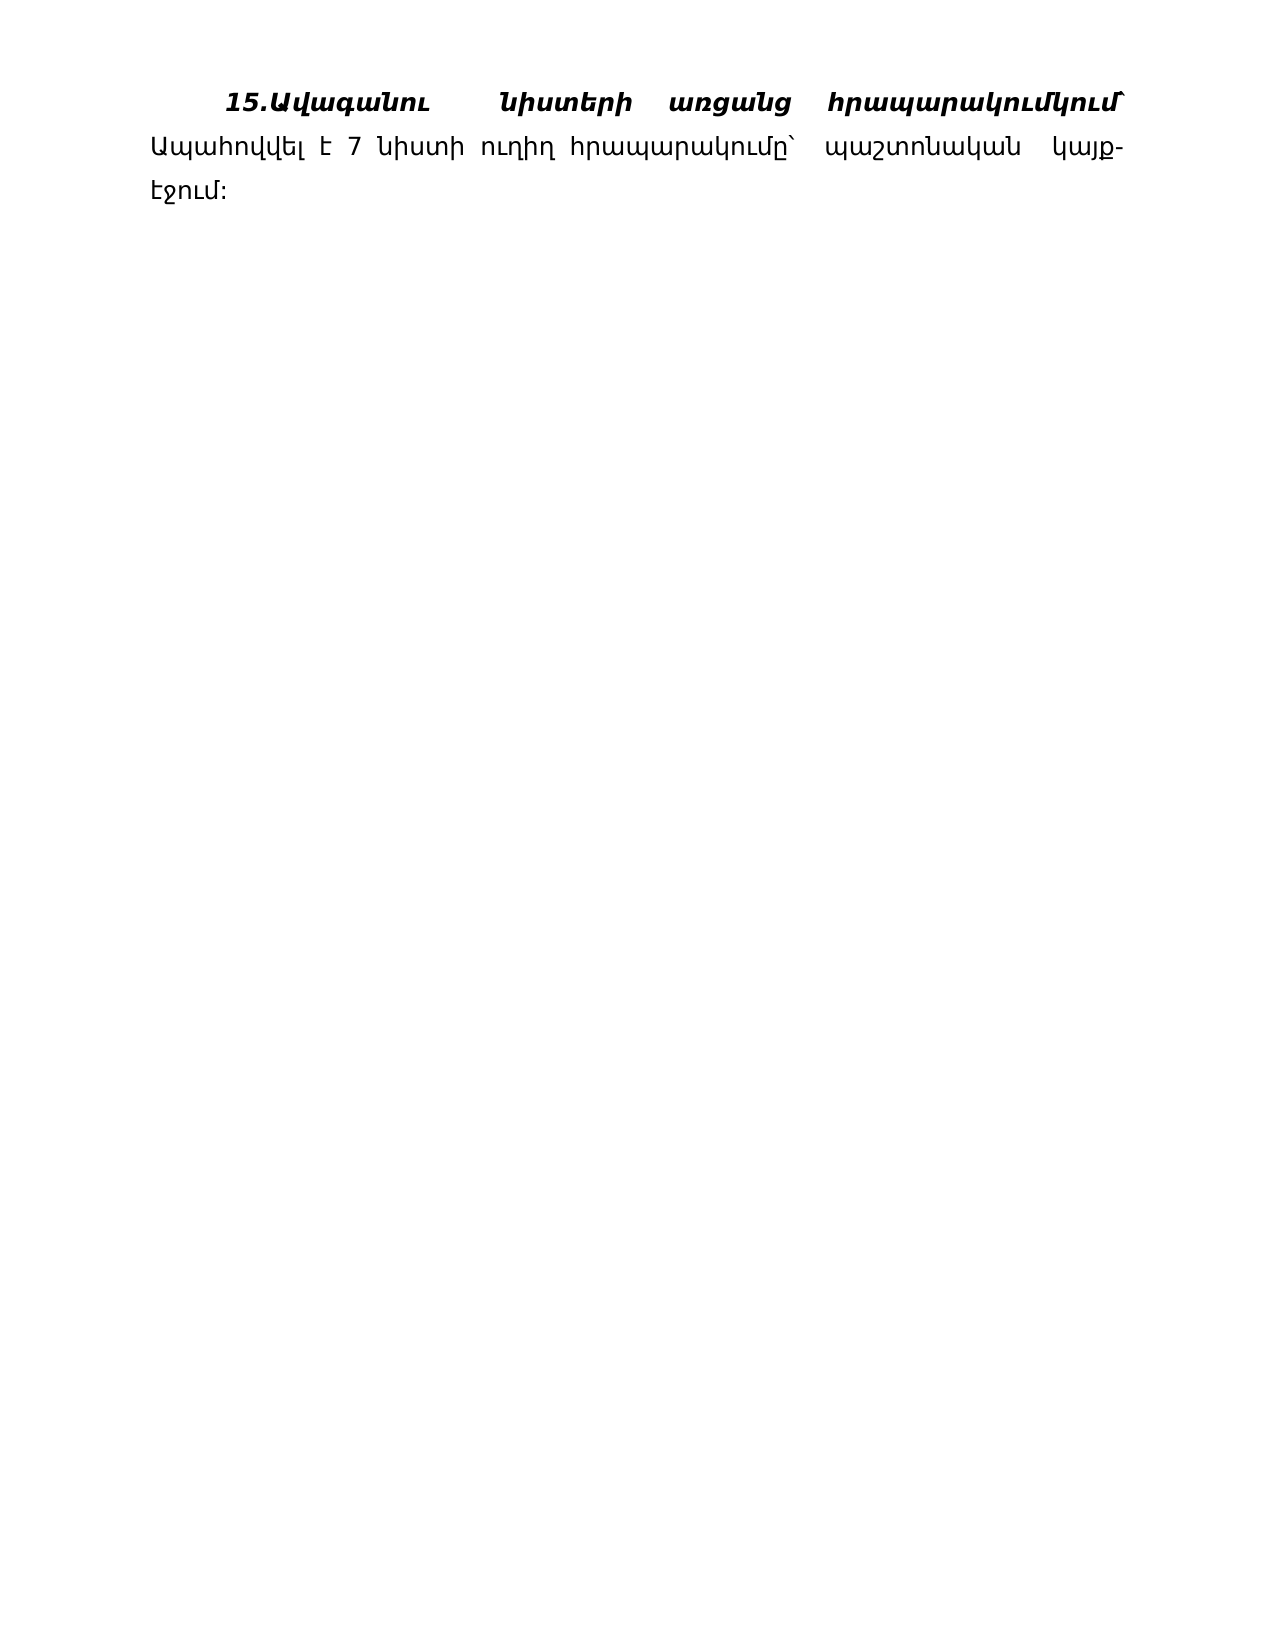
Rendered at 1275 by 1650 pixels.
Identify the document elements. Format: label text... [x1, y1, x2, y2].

text 15.Ավագանու նիստերի առցանց հրապարակումկում՝ Ապահովվել է 7 նիստի ուղիղ հրապարակումը՝ պաշտոնական կայք-էջում: [150, 89, 1125, 205]
